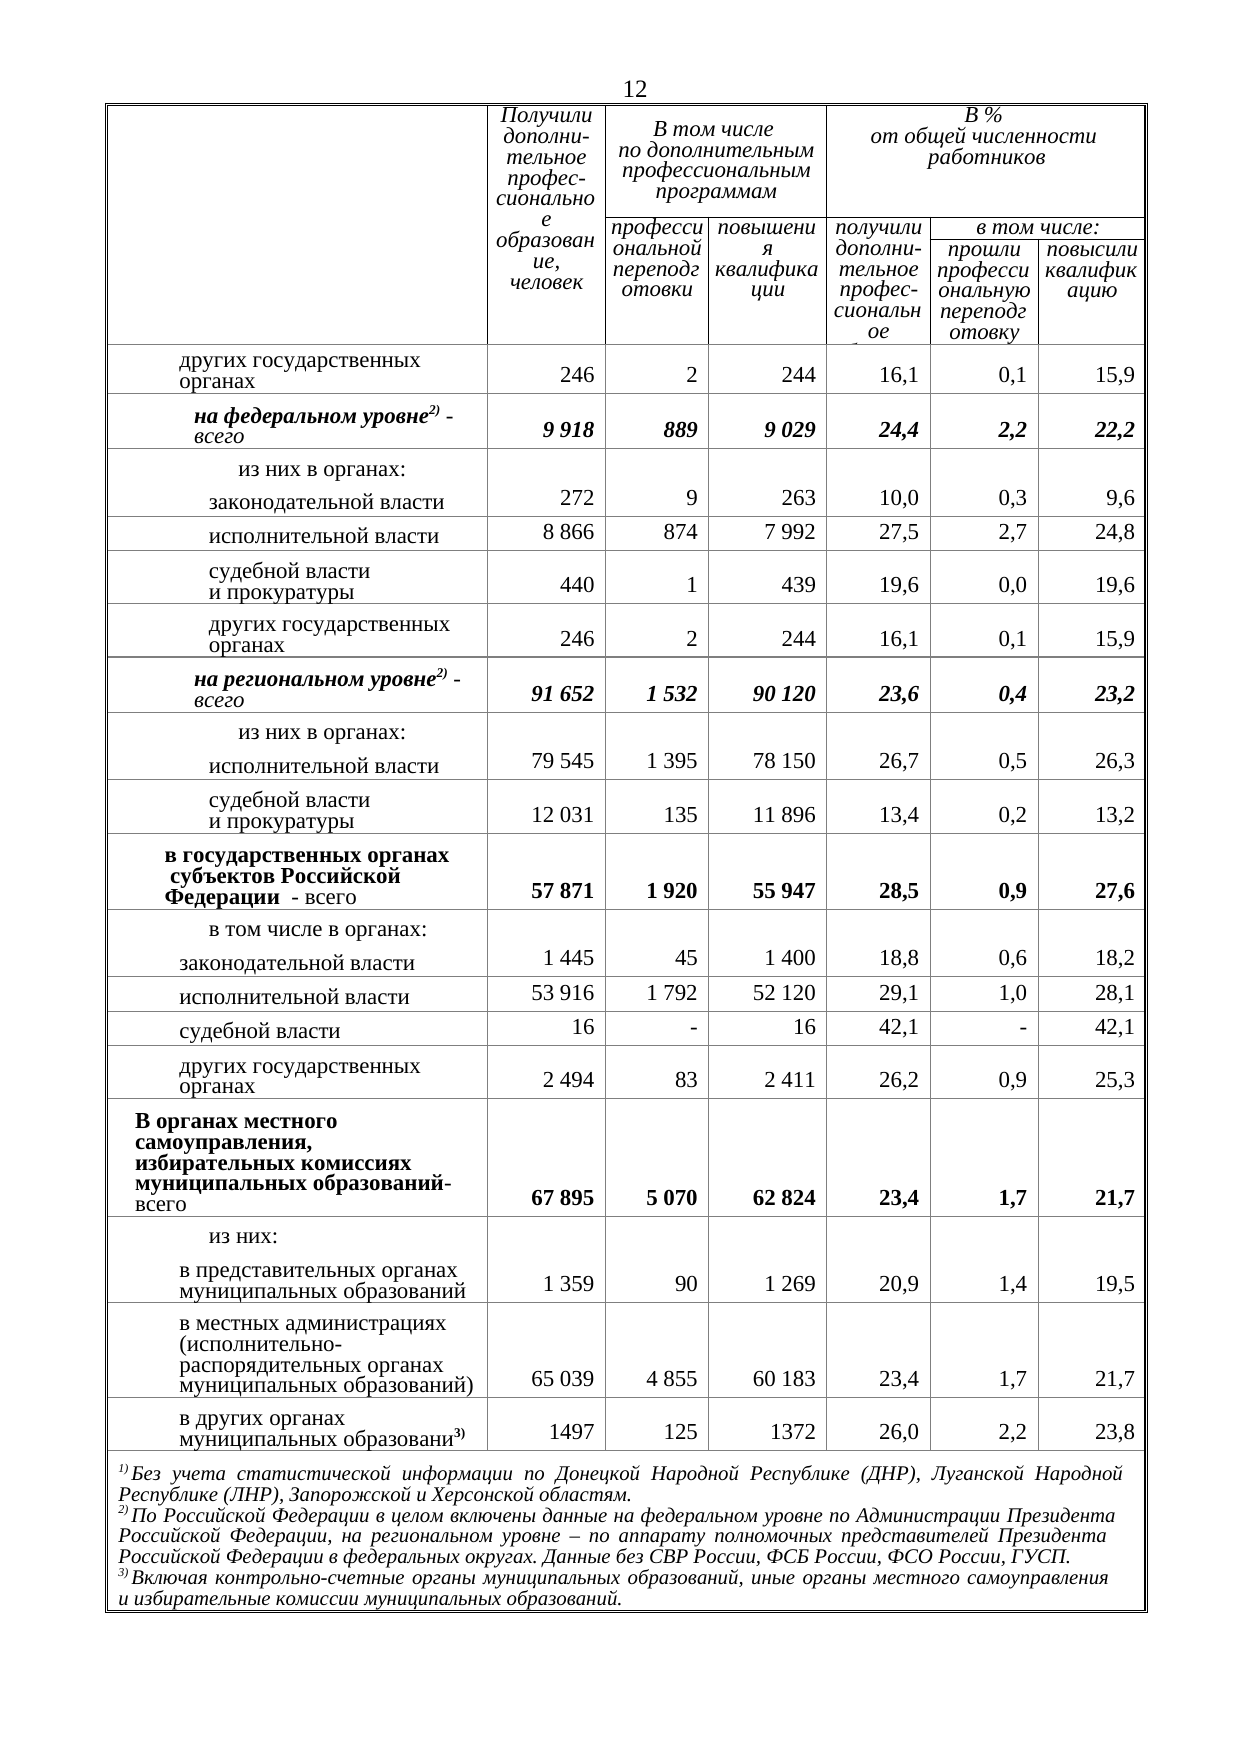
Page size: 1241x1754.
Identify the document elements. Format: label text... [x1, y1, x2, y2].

table_cell 9 029 [709, 394, 826, 448]
table_cell [827, 449, 930, 482]
table_cell 10,0 [827, 483, 930, 516]
table_cell других государственных органах [108, 345, 487, 393]
table_cell 16,1 [827, 345, 930, 393]
table_cell 1497 [488, 1398, 605, 1450]
table_cell [1039, 910, 1144, 943]
table_cell 65 039 [488, 1303, 605, 1397]
table_cell 1) Без учета статистической информации по Донецкой Народной Республике (ДНР), Луганской Народной Республике (ЛНР), Запорожской и Херсонской областям. 2) По Российской Федерации в целом включены данные на федеральном уровне по Администрации Президента Российской Федерации, на региональном уровне – по аппарату полномочных представителей Президента Российской Федерации в федеральных округах. Данные без СВР России, ФСБ России, ФСО России, ГУСП. 3) Включая контрольно-счетные органы муниципальных образований, иные органы местного самоуправления и избирательные комиссии муниципальных образований. [108, 1451, 1144, 1609]
table_cell 1 792 [606, 977, 708, 1011]
table_cell [1039, 713, 1144, 746]
table_cell 21,7 [1039, 1303, 1144, 1397]
table_header Получили дополни-тельное профес-сиональное образование, человек [488, 106, 605, 344]
table_cell 20,9 [827, 1250, 930, 1302]
table_cell в государственных органах субъектов Российской Федерации - всего [108, 834, 487, 908]
table_cell 0,2 [931, 780, 1038, 832]
table_cell 272 [488, 483, 605, 516]
table_cell на региональном уровне2) - всего [108, 658, 487, 712]
table_cell [488, 449, 605, 482]
table_cell [827, 713, 930, 746]
table_cell 53 916 [488, 977, 605, 1011]
table_cell 23,4 [827, 1303, 930, 1397]
table_cell 1 269 [709, 1250, 826, 1302]
table_cell 2,2 [931, 1398, 1038, 1450]
table_cell повысили квалификацию [1039, 240, 1144, 344]
table_cell 62 824 [709, 1099, 826, 1216]
table_cell 1,0 [931, 977, 1038, 1011]
table_cell 246 [488, 604, 605, 656]
table_cell 1 359 [488, 1250, 605, 1302]
table_cell [931, 910, 1038, 943]
table_cell законодательной власти [108, 943, 487, 976]
table_cell [606, 713, 708, 746]
table_cell 22,2 [1039, 394, 1144, 448]
table_cell 2 [606, 345, 708, 393]
table_header В том числе по дополнительным профессиональным программам [606, 106, 826, 217]
table_cell 16,1 [827, 604, 930, 656]
table_cell 11 896 [709, 780, 826, 832]
table_cell 1,7 [931, 1303, 1038, 1397]
table_cell профессиональной переподготовки [606, 218, 708, 344]
table_cell [606, 1217, 708, 1250]
table_cell 27,5 [827, 517, 930, 550]
table_cell 13,4 [827, 780, 930, 832]
table_cell других государственных органах [108, 1046, 487, 1098]
table_cell 8 866 [488, 517, 605, 550]
table_cell 19,6 [827, 551, 930, 603]
table_cell 90 120 [709, 658, 826, 712]
table_cell 79 545 [488, 746, 605, 779]
table_cell [709, 449, 826, 482]
table_cell 2,2 [931, 394, 1038, 448]
table_cell в том числе: [931, 218, 1144, 238]
table_cell 57 871 [488, 834, 605, 908]
table_cell [827, 910, 930, 943]
table_cell 889 [606, 394, 708, 448]
table_cell 9 918 [488, 394, 605, 448]
table_cell 26,3 [1039, 746, 1144, 779]
table_cell 1 920 [606, 834, 708, 908]
table_cell законодательной власти [108, 483, 487, 516]
table_cell 0,3 [931, 483, 1038, 516]
table_cell [931, 713, 1038, 746]
table_cell судебной власти и прокуратуры [108, 780, 487, 832]
table_cell на федеральном уровне2) - всего [108, 394, 487, 448]
table_cell 1 400 [709, 943, 826, 976]
table_cell 60 183 [709, 1303, 826, 1397]
table_cell 29,1 [827, 977, 930, 1011]
table_cell 1 395 [606, 746, 708, 779]
table_cell [488, 910, 605, 943]
table_cell 26,7 [827, 746, 930, 779]
table_cell [931, 449, 1038, 482]
table_cell 1 532 [606, 658, 708, 712]
table_cell судебной власти и прокуратуры [108, 551, 487, 603]
table_cell 91 652 [488, 658, 605, 712]
table_cell 2 [606, 604, 708, 656]
table_cell 78 150 [709, 746, 826, 779]
table_cell - [931, 1012, 1038, 1045]
table_cell судебной власти [108, 1012, 487, 1045]
table_cell других государственных органах [108, 604, 487, 656]
table_cell 26,2 [827, 1046, 930, 1098]
table_cell из них в органах: [108, 713, 487, 746]
table_cell 2 494 [488, 1046, 605, 1098]
table_cell 13,2 [1039, 780, 1144, 832]
table_cell 19,6 [1039, 551, 1144, 603]
table_cell 2 411 [709, 1046, 826, 1098]
table_cell 263 [709, 483, 826, 516]
table_cell - [606, 1012, 708, 1045]
table_cell [931, 1217, 1038, 1250]
table_cell 18,8 [827, 943, 930, 976]
table_cell 55 947 [709, 834, 826, 908]
table_cell 9,6 [1039, 483, 1144, 516]
table_cell 0,9 [931, 834, 1038, 908]
table_cell [709, 910, 826, 943]
table_cell 52 120 [709, 977, 826, 1011]
table_cell 2,7 [931, 517, 1038, 550]
table_cell 440 [488, 551, 605, 603]
table_cell 16 [709, 1012, 826, 1045]
table_cell 874 [606, 517, 708, 550]
table_cell 0,1 [931, 604, 1038, 656]
table_cell получили дополни-тельное профес-сиональное образование [827, 218, 930, 344]
table_header В % от общей численности работников [827, 106, 1144, 217]
table_cell [1039, 449, 1144, 482]
table_cell 0,1 [931, 345, 1038, 393]
table_cell 4 855 [606, 1303, 708, 1397]
table_cell 439 [709, 551, 826, 603]
table_cell 0,4 [931, 658, 1038, 712]
table_cell 5 070 [606, 1099, 708, 1216]
table_cell 246 [488, 345, 605, 393]
table_cell 45 [606, 943, 708, 976]
table_cell 9 [606, 483, 708, 516]
table_cell [827, 1217, 930, 1250]
table_cell 25,3 [1039, 1046, 1144, 1098]
table_header [108, 106, 487, 344]
table_cell 1372 [709, 1398, 826, 1450]
table_cell 19,5 [1039, 1250, 1144, 1302]
table_cell 0,0 [931, 551, 1038, 603]
table_cell [709, 713, 826, 746]
table_cell 21,7 [1039, 1099, 1144, 1216]
table_cell [488, 713, 605, 746]
table_cell 7 992 [709, 517, 826, 550]
table_cell 15,9 [1039, 604, 1144, 656]
table_cell прошли профессиональную переподготовку [931, 240, 1038, 344]
table_cell 1 445 [488, 943, 605, 976]
table_cell из них в органах: [108, 449, 487, 482]
table_cell 1,4 [931, 1250, 1038, 1302]
table_cell 24,4 [827, 394, 930, 448]
table_cell 0,6 [931, 943, 1038, 976]
table_cell 27,6 [1039, 834, 1144, 908]
table_cell 42,1 [827, 1012, 930, 1045]
table_cell [488, 1217, 605, 1250]
table_cell 23,4 [827, 1099, 930, 1216]
table_cell 1,7 [931, 1099, 1038, 1216]
table_cell 42,1 [1039, 1012, 1144, 1045]
table_cell [606, 910, 708, 943]
table_cell 1 [606, 551, 708, 603]
table_cell 0,5 [931, 746, 1038, 779]
table_cell 135 [606, 780, 708, 832]
table_cell в том числе в органах: [108, 910, 487, 943]
table_cell 24,8 [1039, 517, 1144, 550]
table_cell исполнительной власти [108, 977, 487, 1011]
table_cell в других органах муниципальных образовани3) [108, 1398, 487, 1450]
table_cell в местных администрациях (исполнительно-распорядительных органах муниципальных образований) [108, 1303, 487, 1397]
table_cell 15,9 [1039, 345, 1144, 393]
table_cell [1039, 1217, 1144, 1250]
table_cell 28,5 [827, 834, 930, 908]
table_cell 23,6 [827, 658, 930, 712]
table_cell 125 [606, 1398, 708, 1450]
table_cell 23,8 [1039, 1398, 1144, 1450]
table_cell [606, 449, 708, 482]
table_cell В органах местного самоуправления, избирательных комиссиях муниципальных образований- всего [108, 1099, 487, 1216]
table_cell исполнительной власти [108, 746, 487, 779]
table_cell 90 [606, 1250, 708, 1302]
table_cell 83 [606, 1046, 708, 1098]
table_cell 12 031 [488, 780, 605, 832]
table_cell 244 [709, 604, 826, 656]
table_cell 23,2 [1039, 658, 1144, 712]
table_cell в представительных органах муниципальных образований [108, 1250, 487, 1302]
table_cell 16 [488, 1012, 605, 1045]
table_cell 244 [709, 345, 826, 393]
table_cell повышения квалификации [709, 218, 826, 344]
table_cell 18,2 [1039, 943, 1144, 976]
table_cell 67 895 [488, 1099, 605, 1216]
table_cell из них: [108, 1217, 487, 1250]
table_cell исполнительной власти [108, 517, 487, 550]
table_cell 26,0 [827, 1398, 930, 1450]
table_cell 0,9 [931, 1046, 1038, 1098]
table_cell [709, 1217, 826, 1250]
table_cell 28,1 [1039, 977, 1144, 1011]
